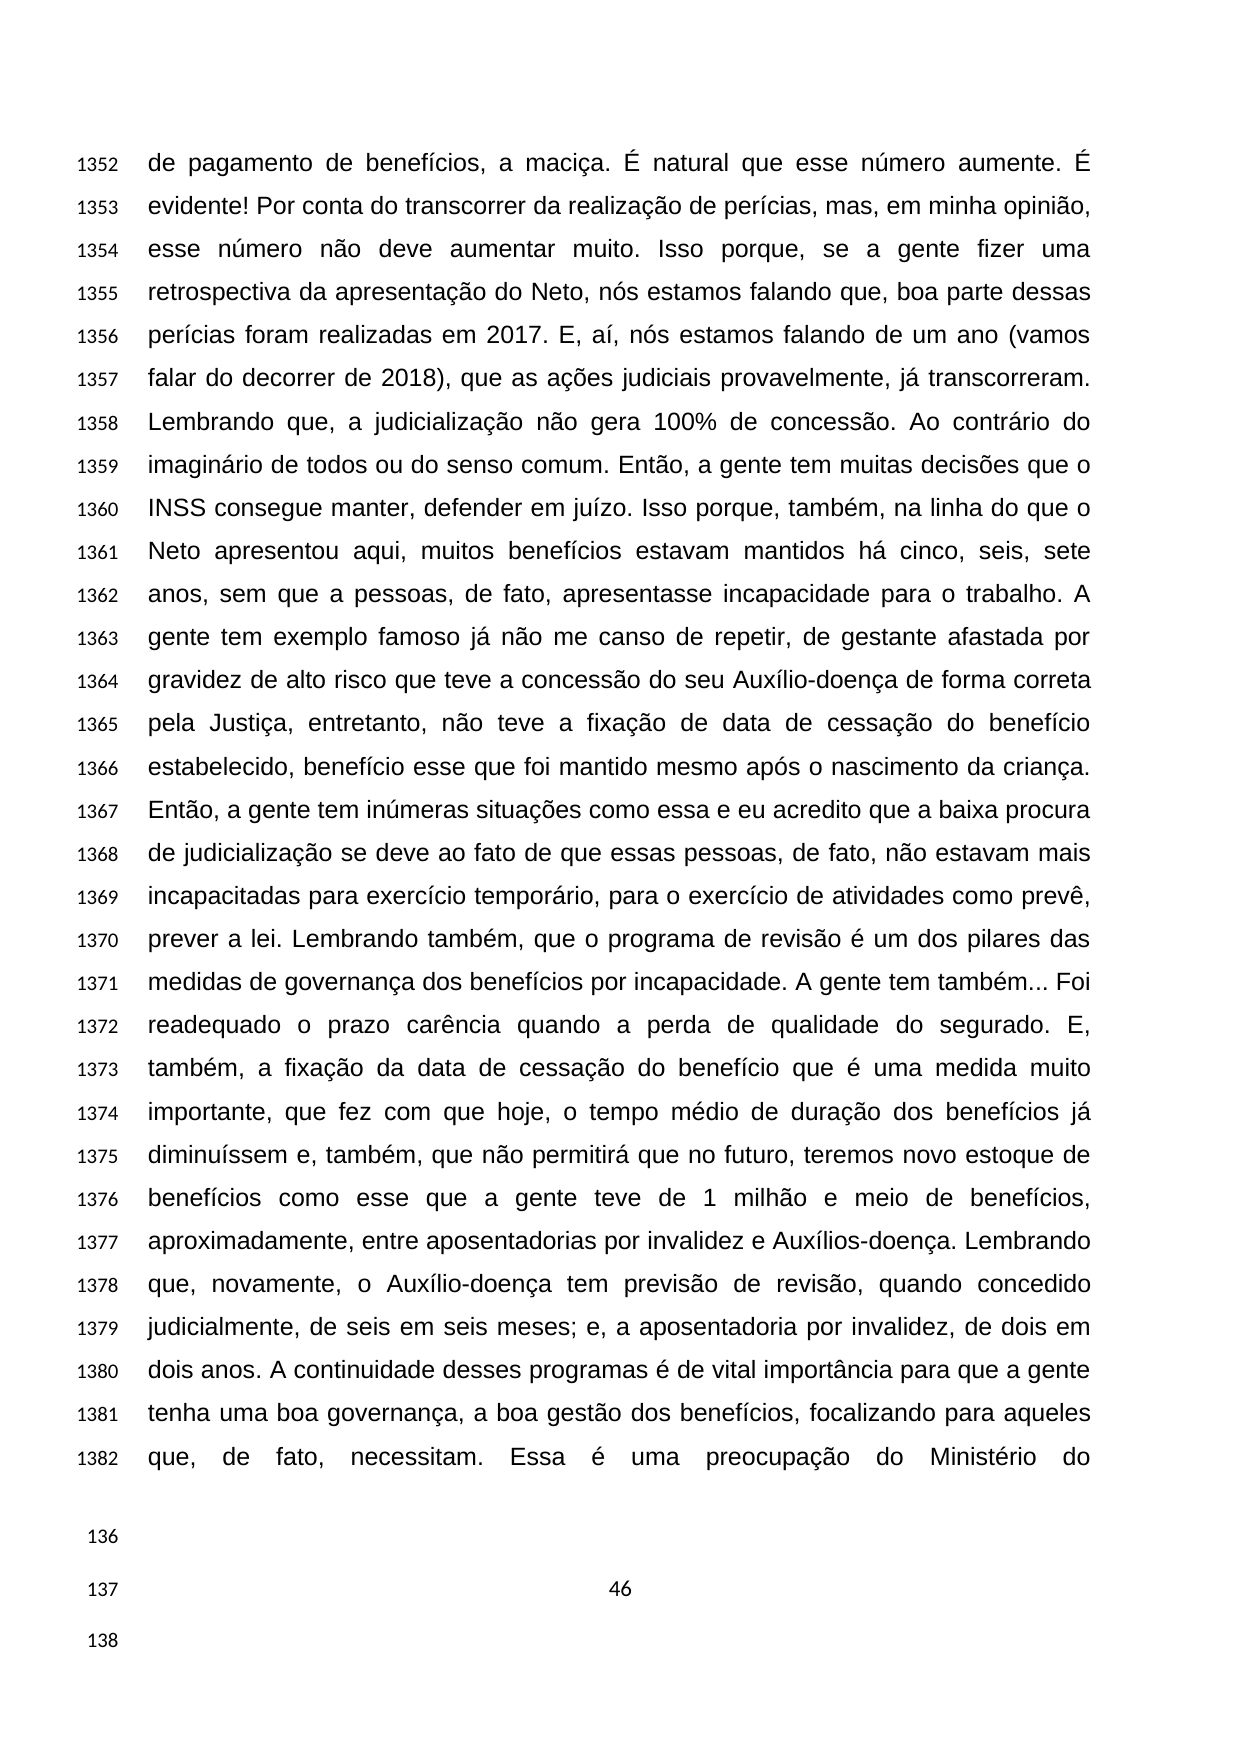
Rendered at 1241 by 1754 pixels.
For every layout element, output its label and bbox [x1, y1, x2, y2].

text [148, 148, 1092, 1470]
